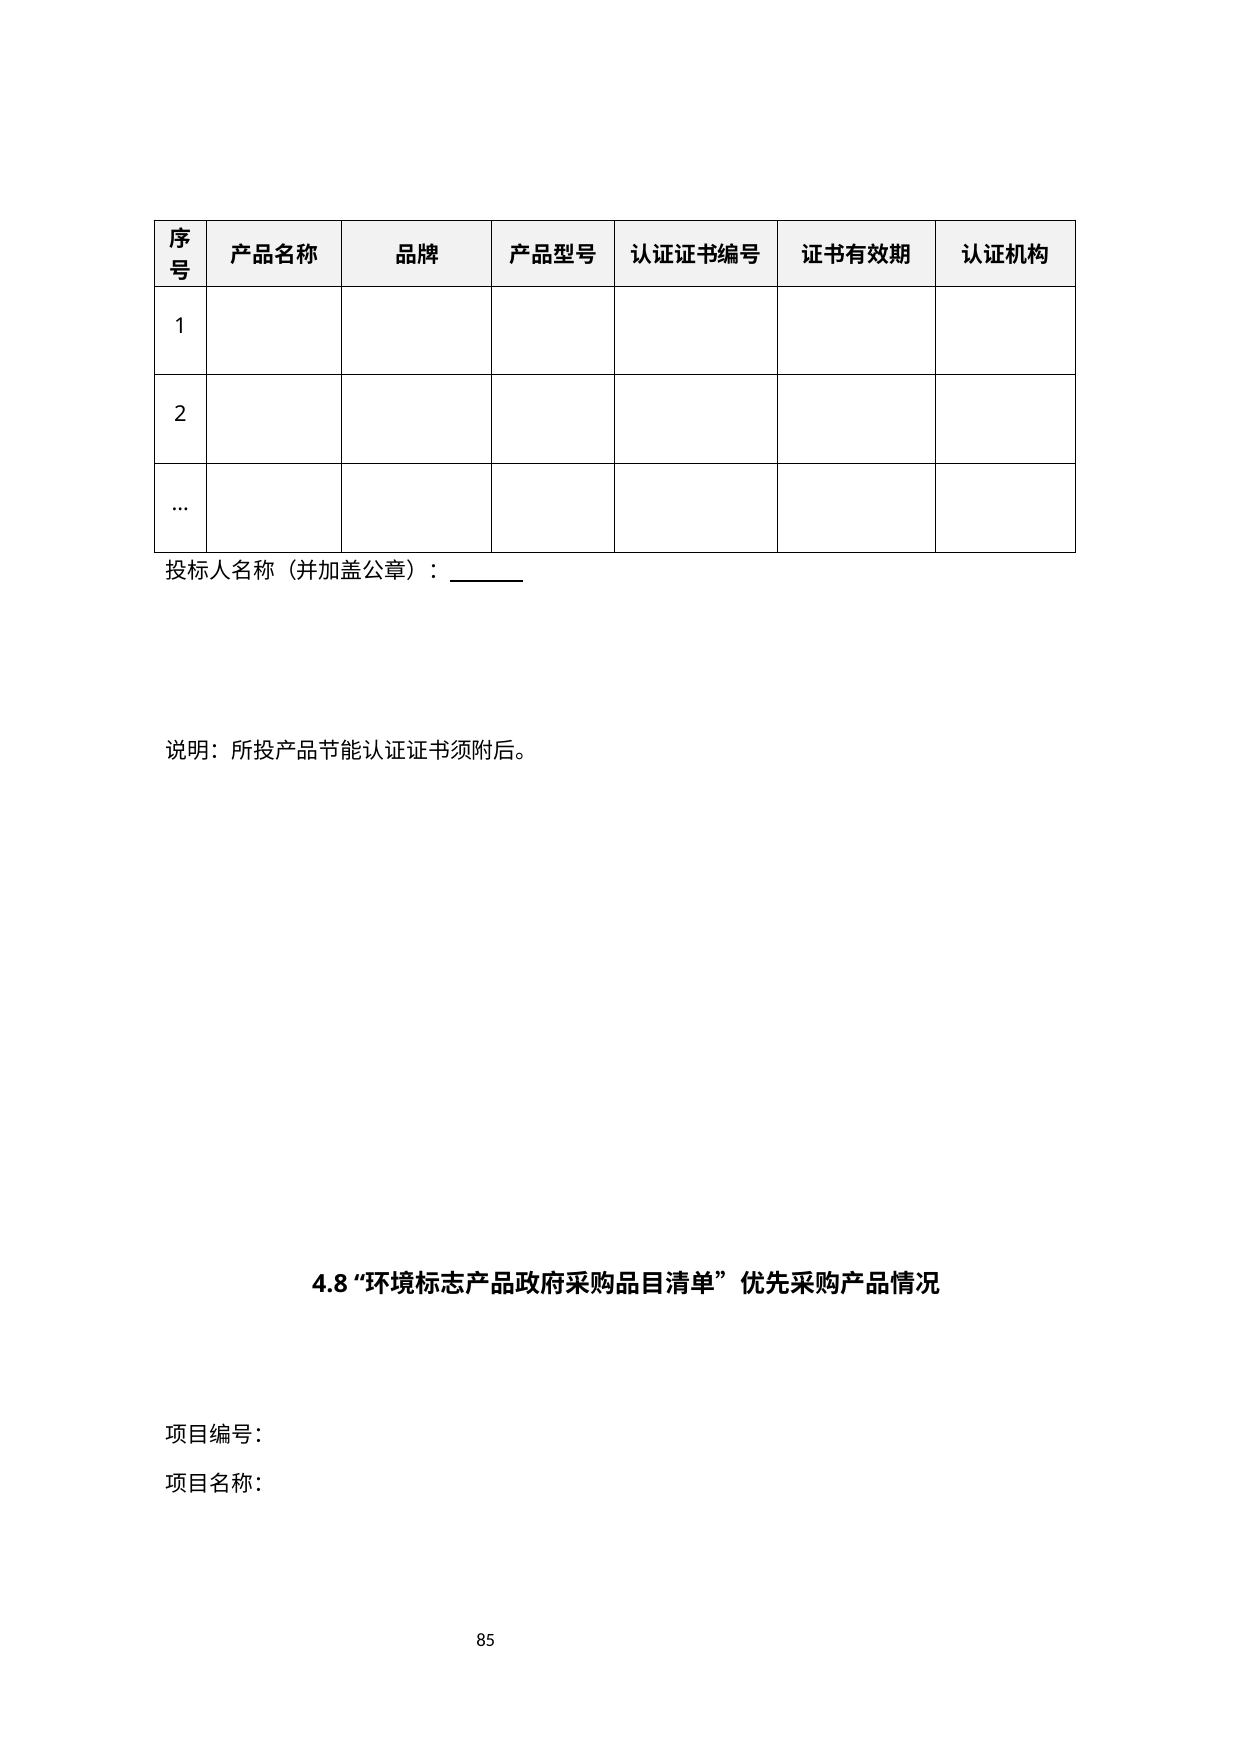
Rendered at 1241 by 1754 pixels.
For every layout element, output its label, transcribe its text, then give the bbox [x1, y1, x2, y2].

table_header 产品型号 [492, 221, 614, 286]
text 投标人名称（并加盖公章）： [165, 553, 1087, 585]
table_cell [207, 464, 341, 552]
table_cell [936, 464, 1075, 552]
table_cell [492, 287, 614, 374]
table_cell [342, 464, 491, 552]
table_cell [615, 287, 777, 374]
text 4.8 “环境标志产品政府采购品目清单”优先采购产品情况 [165, 1249, 1087, 1314]
table_header 证书有效期 [778, 221, 935, 286]
table_header 序号 [155, 221, 206, 286]
table_cell [936, 375, 1075, 463]
text 项目名称： [165, 1465, 1087, 1498]
table_cell [778, 375, 935, 463]
table_cell [492, 375, 614, 463]
table_header 产品名称 [207, 221, 341, 286]
table_cell [492, 464, 614, 552]
table_header 品牌 [342, 221, 491, 286]
table_cell 1 [155, 287, 206, 374]
table_cell 2 [155, 375, 206, 463]
table_cell [936, 287, 1075, 374]
table_header 认证机构 [936, 221, 1075, 286]
table_cell [615, 464, 777, 552]
table_header 认证证书编号 [615, 221, 777, 286]
table_cell [207, 375, 341, 463]
text 说明：所投产品节能认证证书须附后。 [165, 733, 1087, 766]
text 项目编号： [165, 1417, 1087, 1449]
table_cell [207, 287, 341, 374]
table_cell [778, 287, 935, 374]
table_cell … [155, 464, 206, 552]
table_cell [778, 464, 935, 552]
table_cell [342, 375, 491, 463]
table_cell [615, 375, 777, 463]
table_cell [342, 287, 491, 374]
